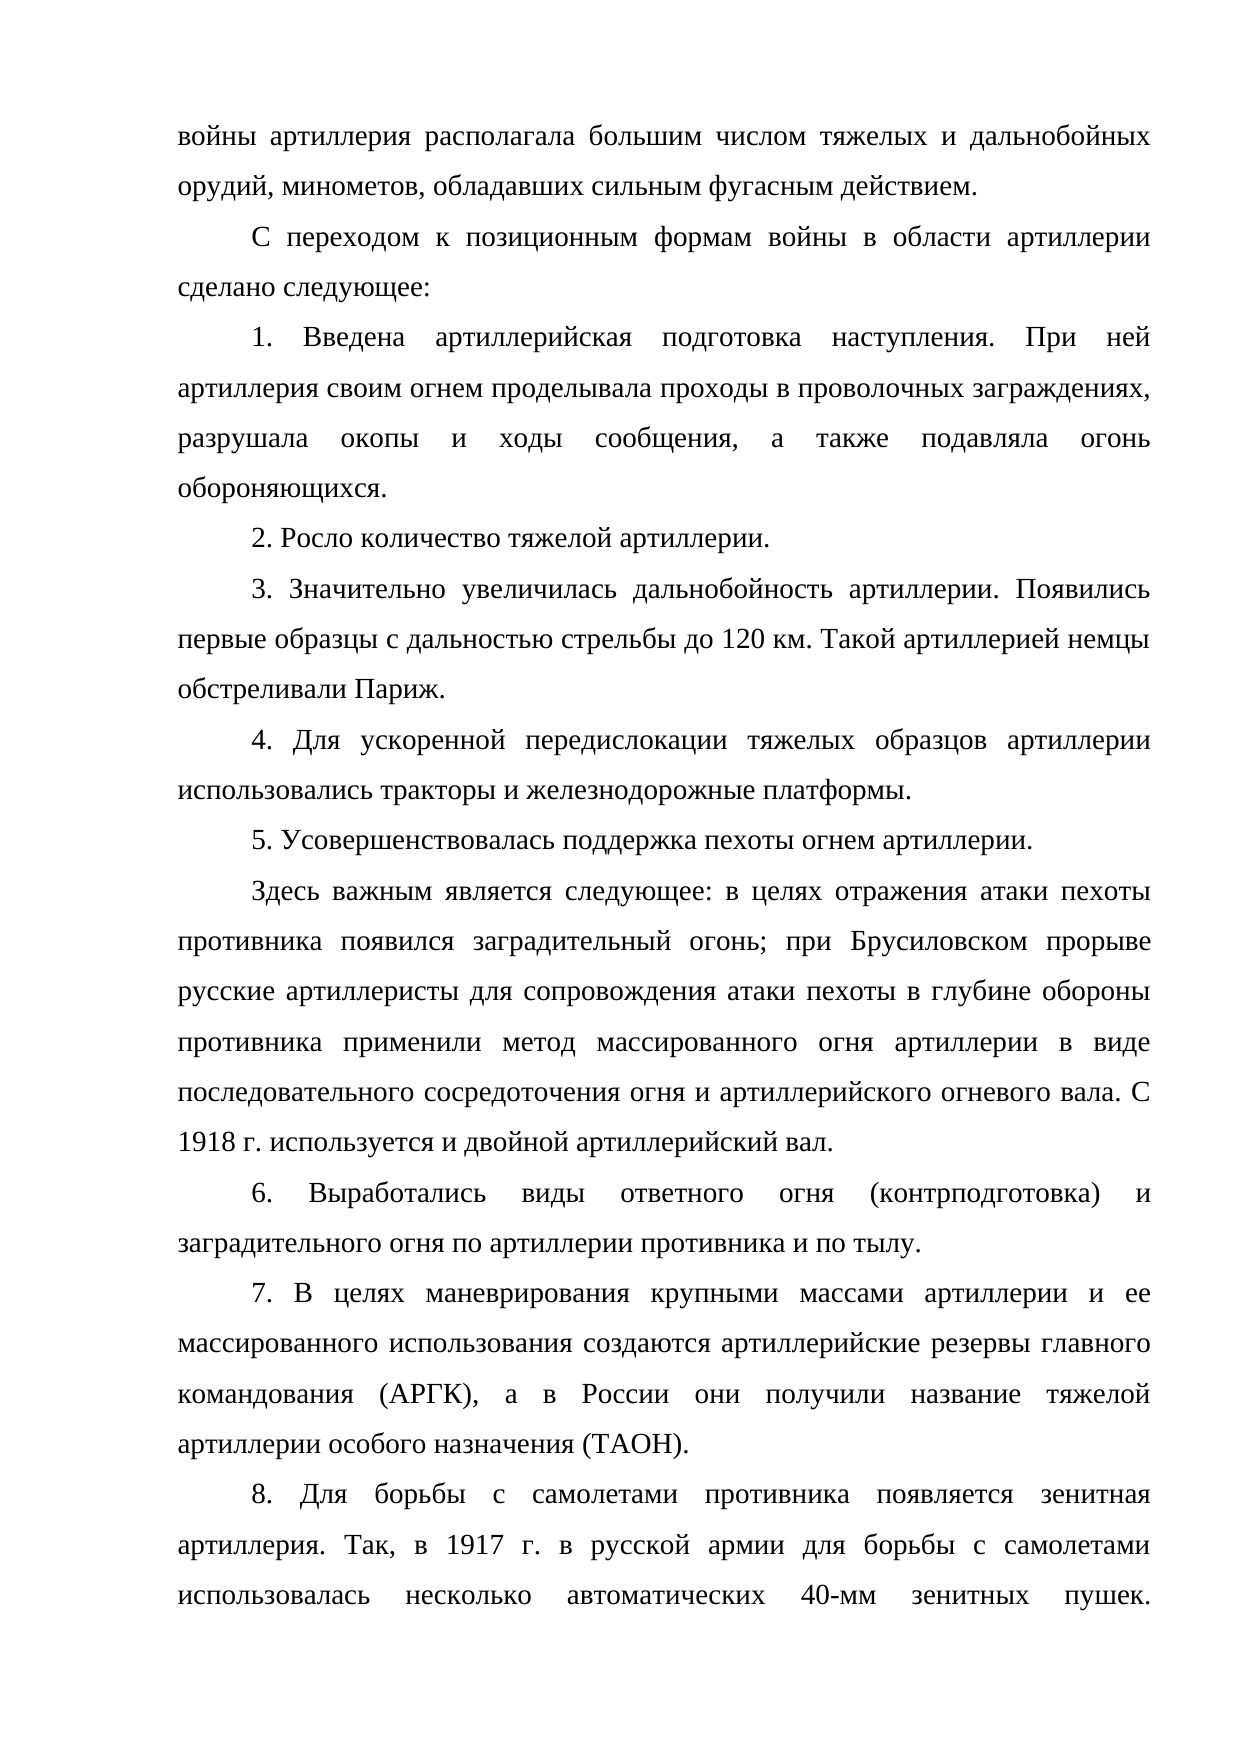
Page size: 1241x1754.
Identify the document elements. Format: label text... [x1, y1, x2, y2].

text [177, 118, 1152, 202]
text 1. Введена артиллерийская подготовка наступления. При ней артиллерия своим огнем проделывала проходы в проволочных заграждениях, разрушала окопы и ходы сообщения, а также подавляла огонь обороняющихся. [177, 319, 1152, 504]
text 6. Выработались виды ответного огня (контрподготовка) и заградительного огня по артиллерии противника и по тылу. [177, 1175, 1152, 1258]
text 5. Усовершенствовалась поддержка пехоты огнем артиллерии. [177, 822, 1152, 856]
text Здесь важным является следующее: в целях отражения атаки пехоты противника появился заградительный огонь; при Брусиловском прорыве русские артиллеристы для сопровождения атаки пехоты в глубине обороны противника применили метод массированного огня артиллерии в виде последовательного сосредоточения огня и артиллерийского огневого вала. С 1918 г. используется и двойной артиллерийский вал. [177, 873, 1152, 1158]
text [177, 1477, 1152, 1611]
text 7. В целях маневрирования крупными массами артиллерии и ее массированного использования создаются артиллерийские резервы главного командования (АРГК), а в России они получили название тяжелой артиллерии особого назначения (ТАОН). [177, 1275, 1152, 1460]
list 4. Для ускоренной передислокации тяжелых образцов артиллерии использовались тракторы и железнодорожные платформы. [177, 722, 1152, 806]
text 2. Росло количество тяжелой артиллерии. [177, 521, 1152, 554]
text С переходом к позиционным формам войны в области артиллерии сделано следующее: [177, 219, 1152, 303]
text 3. Значительно увеличилась дальнобойность артиллерии. Появились первые образцы с дальностью стрельбы до 120 км. Такой артиллерией немцы обстреливали Париж. [177, 571, 1152, 705]
